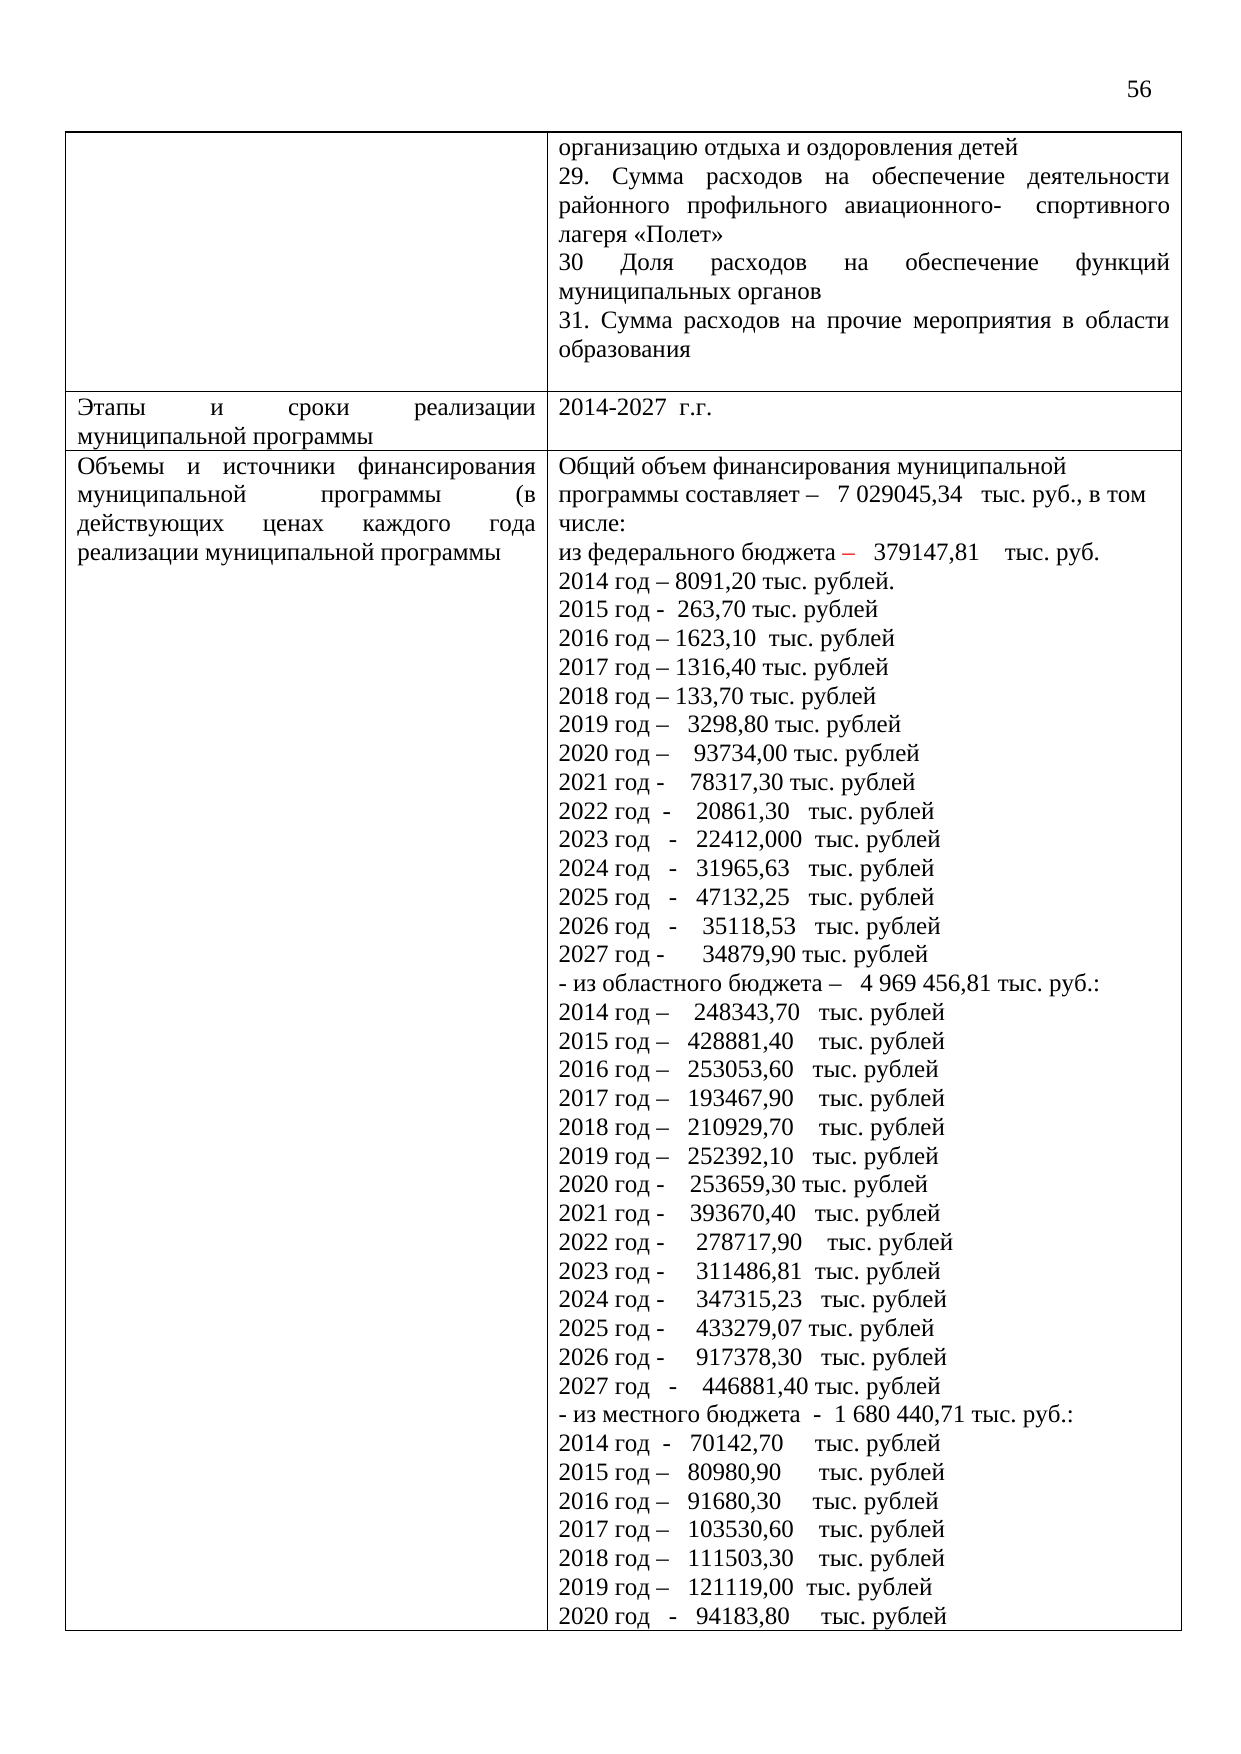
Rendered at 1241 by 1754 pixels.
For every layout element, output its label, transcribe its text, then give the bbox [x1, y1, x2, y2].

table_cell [66, 133, 547, 391]
table_cell 2014-2027 г.г. [548, 392, 1181, 450]
table_cell Этапы и сроки реализации муниципальной программы [66, 392, 547, 450]
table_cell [548, 133, 1181, 391]
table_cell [548, 451, 1181, 1629]
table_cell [66, 451, 547, 1629]
